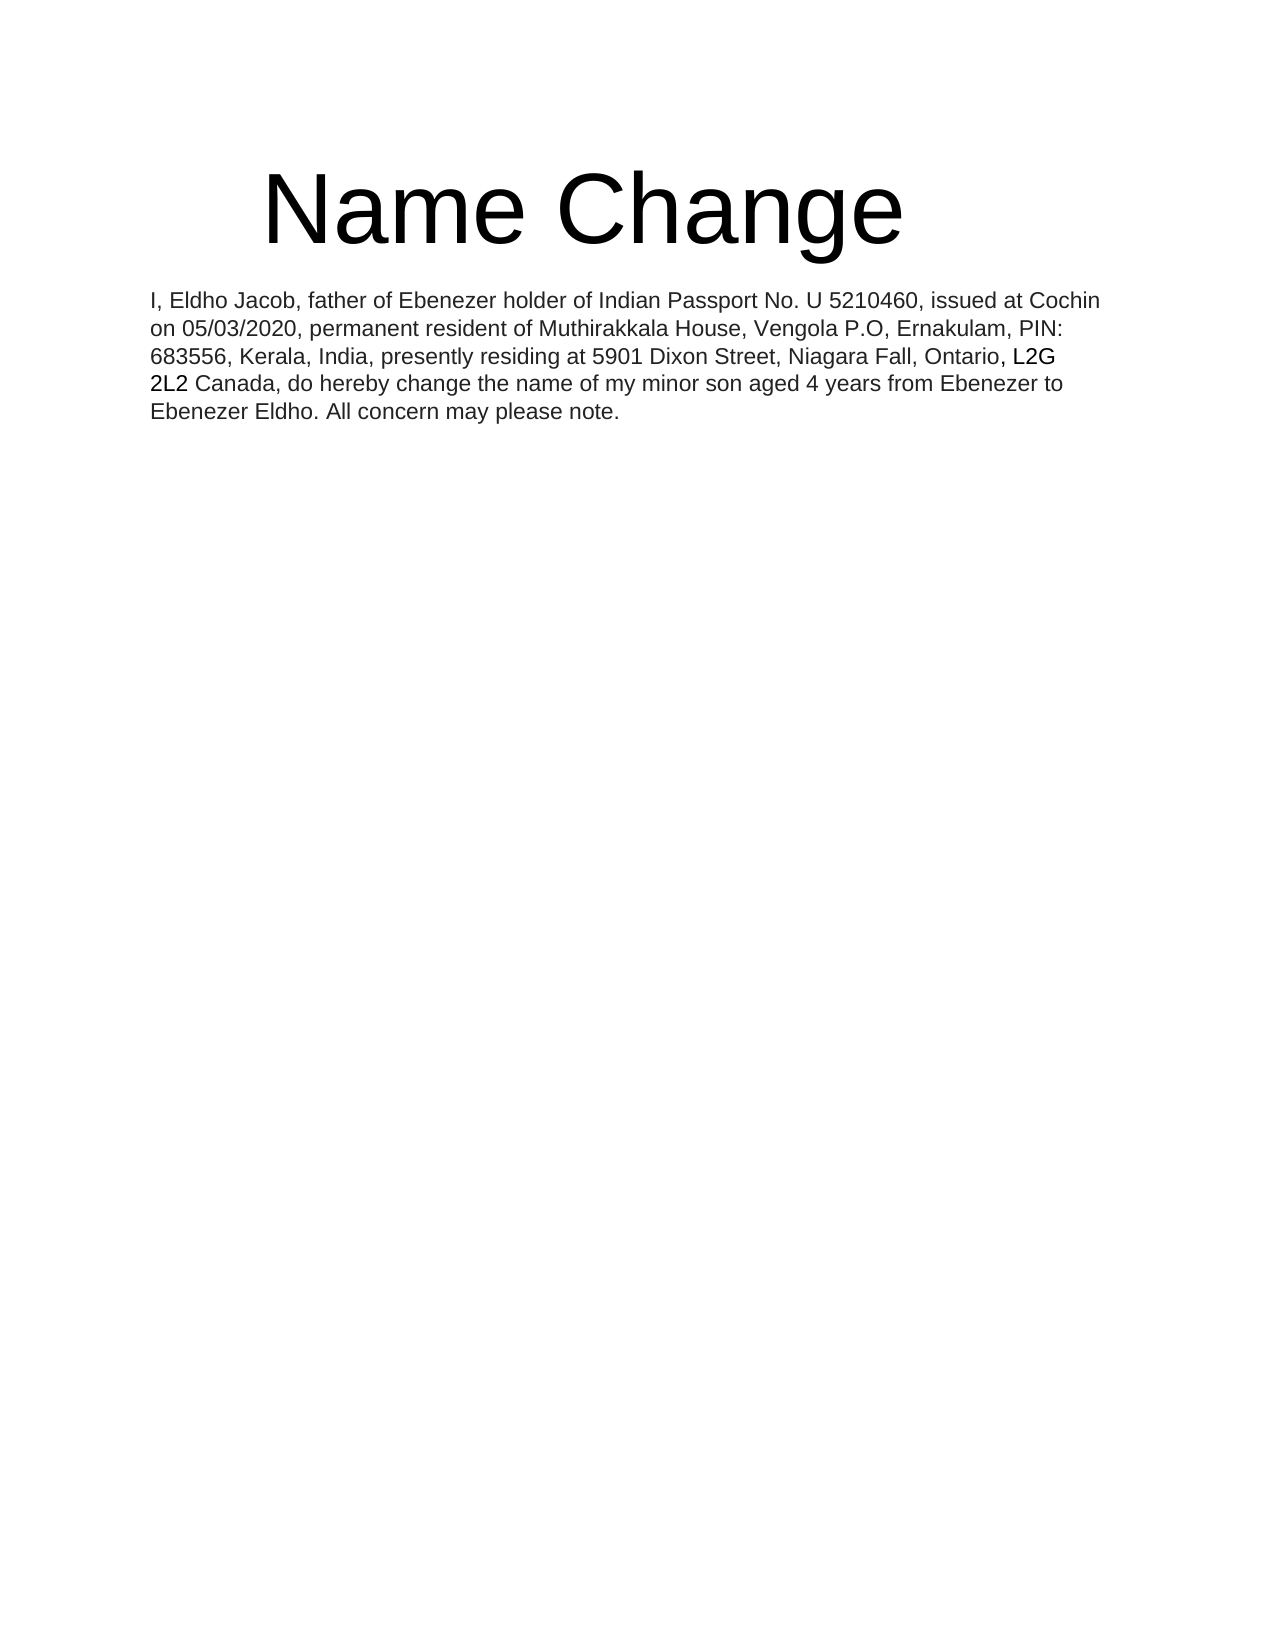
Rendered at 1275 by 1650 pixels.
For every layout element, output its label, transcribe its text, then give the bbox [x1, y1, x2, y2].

subtitle Name Change [150, 150, 1125, 265]
text I, Eldho Jacob, father of Ebenezer holder of Indian Passport No. U 5210460, issued at Cochin on 05/03/2020, permanent resident of Muthirakkala House, Vengola P.O, Ernakulam, PIN: 683556, Kerala, India, presently residing at 5901 Dixon Street, Niagara Fall, Ontario, L2G 2L2 Canada, do hereby change the name of my minor son aged 4 years from Ebenezer to Ebenezer Eldho. All concern may please note. [150, 287, 1125, 424]
